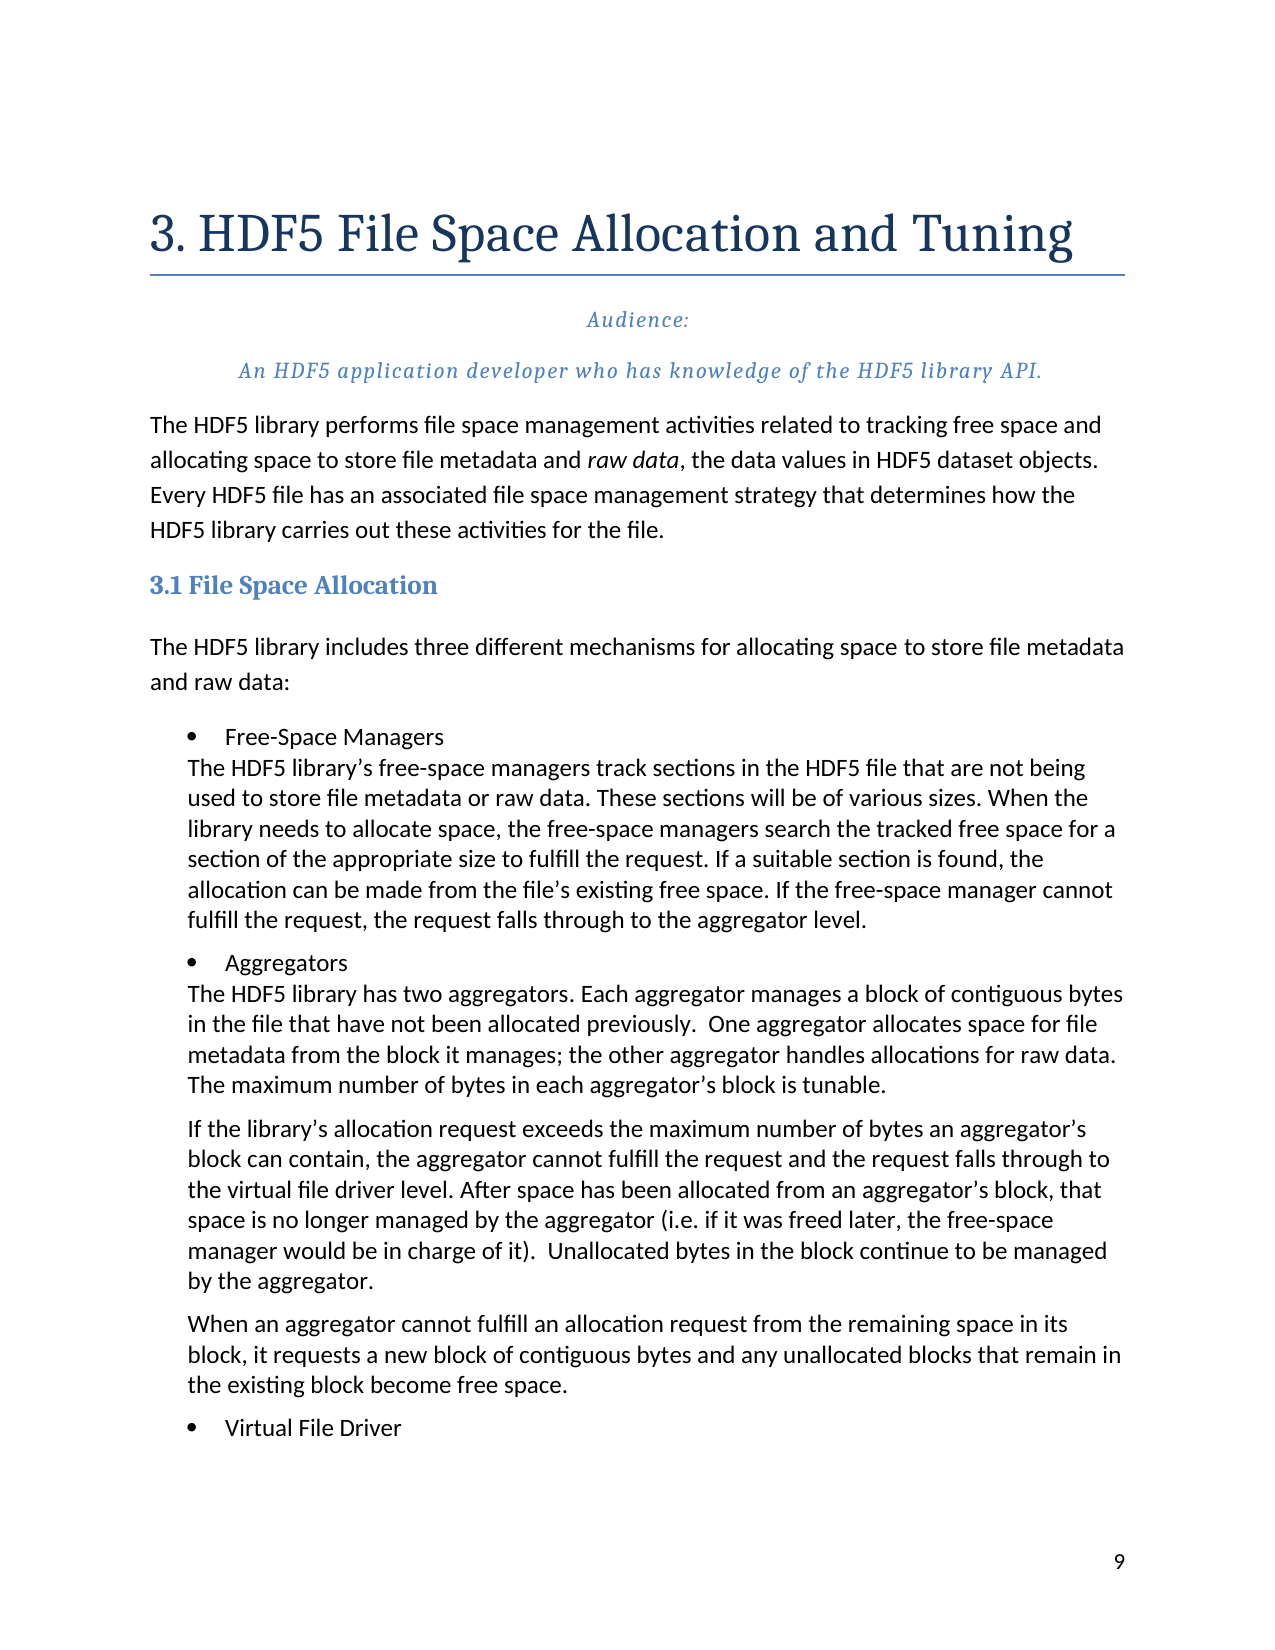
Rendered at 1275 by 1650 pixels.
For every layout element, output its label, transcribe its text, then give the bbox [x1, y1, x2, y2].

text The HDF5 library has two aggregators. Each aggregator manages a block of contiguous bytes in the file that have not been allocated previously. One aggregator allocates space for file metadata from the block it manages; the other aggregator handles allocations for raw data. The maximum number of bytes in each aggregator’s block is tunable. [187, 978, 1125, 1100]
list Free-Space Managers [187, 721, 1125, 752]
subtitle An HDF5 application developer who has knowledge of the HDF5 library API. [150, 358, 1125, 384]
list Virtual File Driver [187, 1412, 1125, 1443]
text If the library’s allocation request exceeds the maximum number of bytes an aggregator’s block can contain, the aggregator cannot fulfill the request and the request falls through to the virtual file driver level. After space has been allocated from an aggregator’s block, that space is no longer managed by the aggregator (i.e. if it was freed later, the free-space manager would be in charge of it). Unallocated bytes in the block continue to be managed by the aggregator. [187, 1113, 1125, 1296]
text The HDF5 library’s free-space managers track sections in the HDF5 file that are not being used to store file metadata or raw data. These sections will be of various sizes. When the library needs to allocate space, the free-space managers search the tracked free space for a section of the appropriate size to fulfill the request. If a suitable section is found, the allocation can be made from the file’s existing free space. If the free-space manager cannot fulfill the request, the request falls through to the aggregator level. [187, 752, 1125, 935]
list Aggregators [187, 948, 1125, 978]
subtitle Audience: [150, 307, 1125, 333]
list When an aggregator cannot fulfill an allocation request from the remaining space in its block, it requests a new block of contiguous bytes and any unallocated blocks that remain in the existing block become free space. [187, 1308, 1125, 1400]
text The HDF5 library includes three different mechanisms for allocating space to store file metadata and raw data: [150, 631, 1125, 696]
text 3.1 File Space Allocation [150, 570, 1125, 601]
title 3. HDF5 File Space Allocation and Tuning [150, 203, 1125, 274]
text The HDF5 library performs file space management activities related to tracking free space and allocating space to store file metadata and raw data, the data values in HDF5 dataset objects. Every HDF5 file has an associated file space management strategy that determines how the HDF5 library carries out these activities for the file. [150, 409, 1125, 544]
